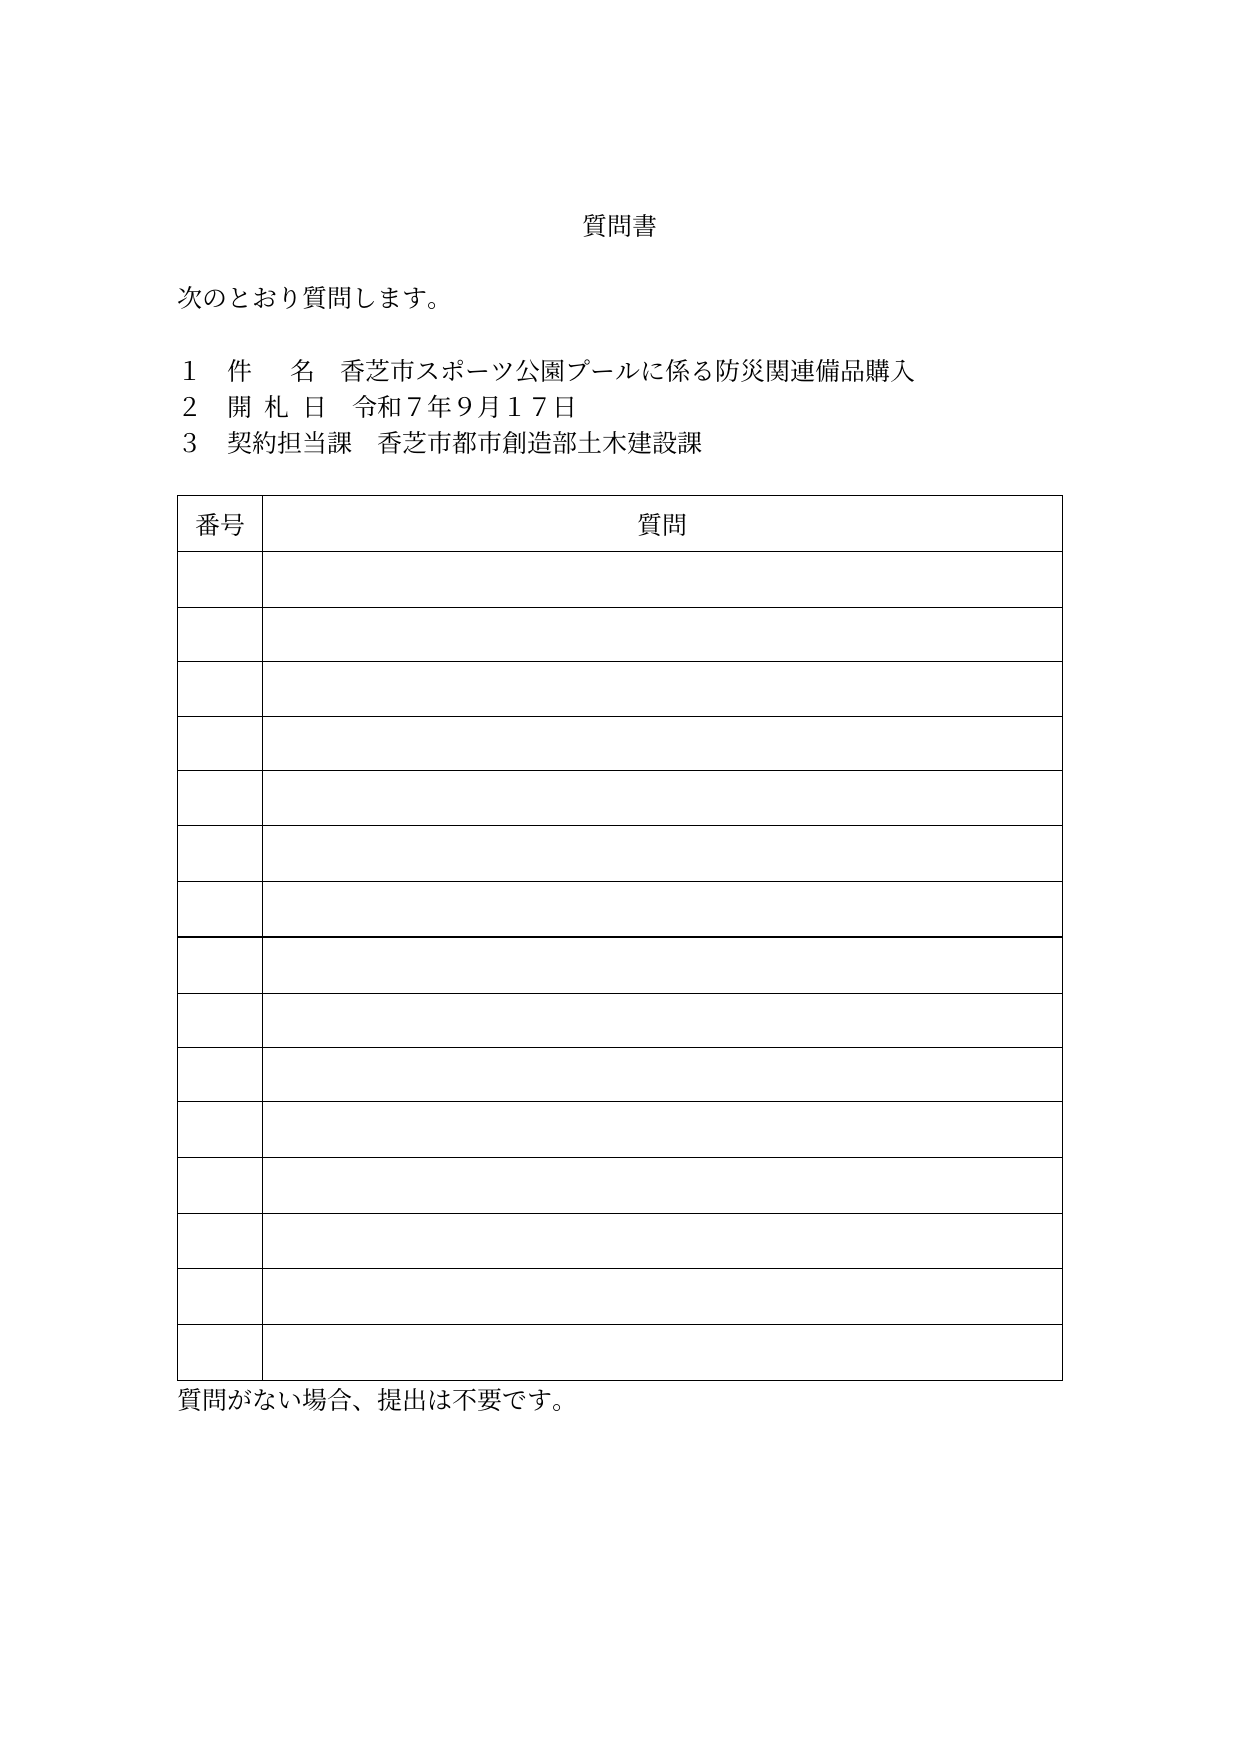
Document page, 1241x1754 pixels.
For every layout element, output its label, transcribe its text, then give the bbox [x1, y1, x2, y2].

table_cell [178, 1325, 262, 1379]
table_cell [263, 1048, 1062, 1101]
table_cell [263, 882, 1062, 936]
table_header 番号 [178, 496, 262, 551]
table_cell [178, 882, 262, 936]
text 質問書 [177, 207, 1063, 243]
table_header 質問 [263, 496, 1062, 551]
text １ 件名 香芝市スポーツ公園プールに係る防災関連備品購入 [177, 351, 1063, 387]
table_cell [178, 608, 262, 661]
table_cell [263, 1214, 1062, 1268]
text 質問がない場合、提出は不要です。 [177, 1381, 1063, 1417]
table_cell [263, 771, 1062, 825]
table_cell [263, 994, 1062, 1047]
table_cell [178, 1269, 262, 1324]
text ２ 開札日 令和７年９月１７日 [177, 387, 1063, 423]
table_cell [178, 552, 262, 607]
text ３ 契約担当課 香芝市都市創造部土木建設課 [177, 423, 1063, 459]
table_cell [178, 1102, 262, 1157]
table_cell [263, 662, 1062, 716]
table_cell [178, 994, 262, 1047]
table_cell [263, 717, 1062, 770]
table_cell [263, 608, 1062, 661]
text 次のとおり質問します。 [177, 279, 1063, 315]
table_cell [178, 1048, 262, 1101]
table_cell [178, 662, 262, 716]
table_cell [178, 826, 262, 881]
table_cell [178, 717, 262, 770]
table_cell [263, 1325, 1062, 1379]
table_cell [263, 826, 1062, 881]
table_cell [263, 1158, 1062, 1213]
table_cell [178, 1214, 262, 1268]
table_cell [263, 1102, 1062, 1157]
table_cell [178, 1158, 262, 1213]
table_cell [263, 552, 1062, 607]
table_cell [178, 938, 262, 993]
table_cell [263, 938, 1062, 993]
table_cell [263, 1269, 1062, 1324]
table_cell [178, 771, 262, 825]
